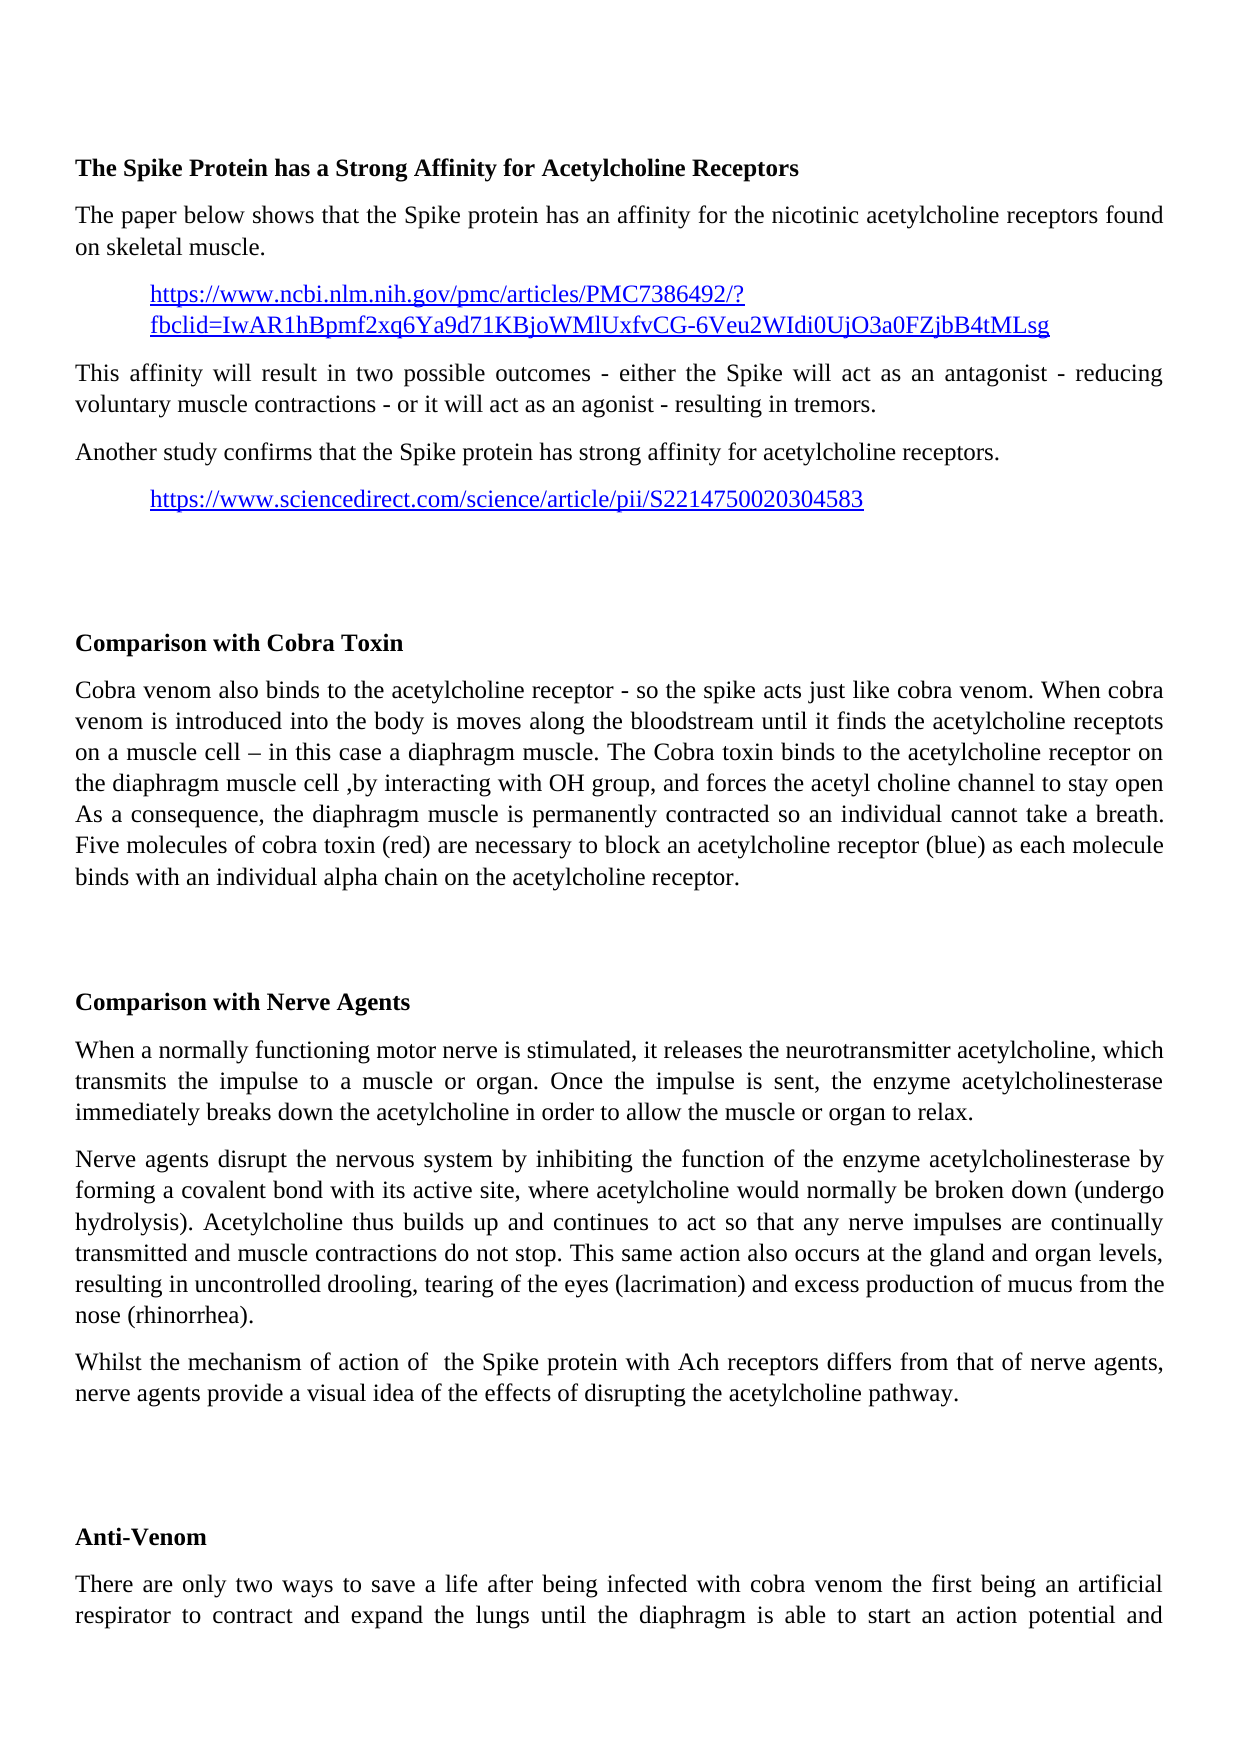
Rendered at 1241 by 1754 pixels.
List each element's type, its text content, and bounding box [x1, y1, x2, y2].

text When a normally functioning motor nerve is stimulated, it releases the neurotransmitter acetylcholine, which transmits the impulse to a muscle or organ. Once the impulse is sent, the enzyme acetylcholinesterase immediately breaks down the acetylcholine in order to allow the muscle or organ to relax. [75, 1035, 1165, 1126]
text https://www.sciencedirect.com/science/article/pii/S2214750020304583 [150, 484, 1165, 513]
text The Spike Protein has a Strong Affinity for Acetylcholine Receptors [75, 153, 1165, 182]
text Comparison with Cobra Toxin [75, 628, 1165, 656]
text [75, 1569, 1165, 1629]
text Cobra venom also binds to the acetylcholine receptor - so the spike acts just like cobra venom. When cobra venom is introduced into the body is moves along the bloodstream until it finds the acetylcholine receptots on a muscle cell – in this case a diaphragm muscle. The Cobra toxin binds to the acetylcholine receptor on the diaphragm muscle cell ,by interacting with OH group, and forces the acetyl choline channel to stay open As a consequence, the diaphragm muscle is permanently contracted so an individual cannot take a breath. Five molecules of cobra toxin (red) are necessary to block an acetylcholine receptor (blue) as each molecule binds with an individual alpha chain on the acetylcholine receptor. [75, 675, 1165, 890]
text Comparison with Nerve Agents [75, 987, 1165, 1016]
text The paper below shows that the Spike protein has an affinity for the nicotinic acetylcholine receptors found on skeletal muscle. [75, 201, 1165, 260]
text Whilst the mechanism of action of the Spike protein with Ach receptors differs from that of nerve agents, nerve agents provide a visual idea of the effects of disrupting the acetylcholine pathway. [75, 1347, 1165, 1407]
text https://www.ncbi.nlm.nih.gov/pmc/articles/PMC7386492/?fbclid=IwAR1hBpmf2xq6Ya9d71KBjoWMlUxfvCG-6Veu2WIdi0UjO3a0FZjbB4tMLsg [150, 279, 1165, 339]
text This affinity will result in two possible outcomes - either the Spike will act as an antagonist - reducing voluntary muscle contractions - or it will act as an agonist - resulting in tremors. [75, 358, 1165, 418]
text Anti-Venom [75, 1522, 1165, 1550]
text Another study confirms that the Spike protein has strong affinity for acetylcholine receptors. [75, 437, 1165, 466]
text Nerve agents disrupt the nervous system by inhibiting the function of the enzyme acetylcholinesterase by forming a covalent bond with its active site, where acetylcholine would normally be broken down (undergo hydrolysis). Acetylcholine thus builds up and continues to act so that any nerve impulses are continually transmitted and muscle contractions do not stop. This same action also occurs at the gland and organ levels, resulting in uncontrolled drooling, tearing of the eyes (lacrimation) and excess production of mucus from the nose (rhinorrhea). [75, 1144, 1165, 1328]
